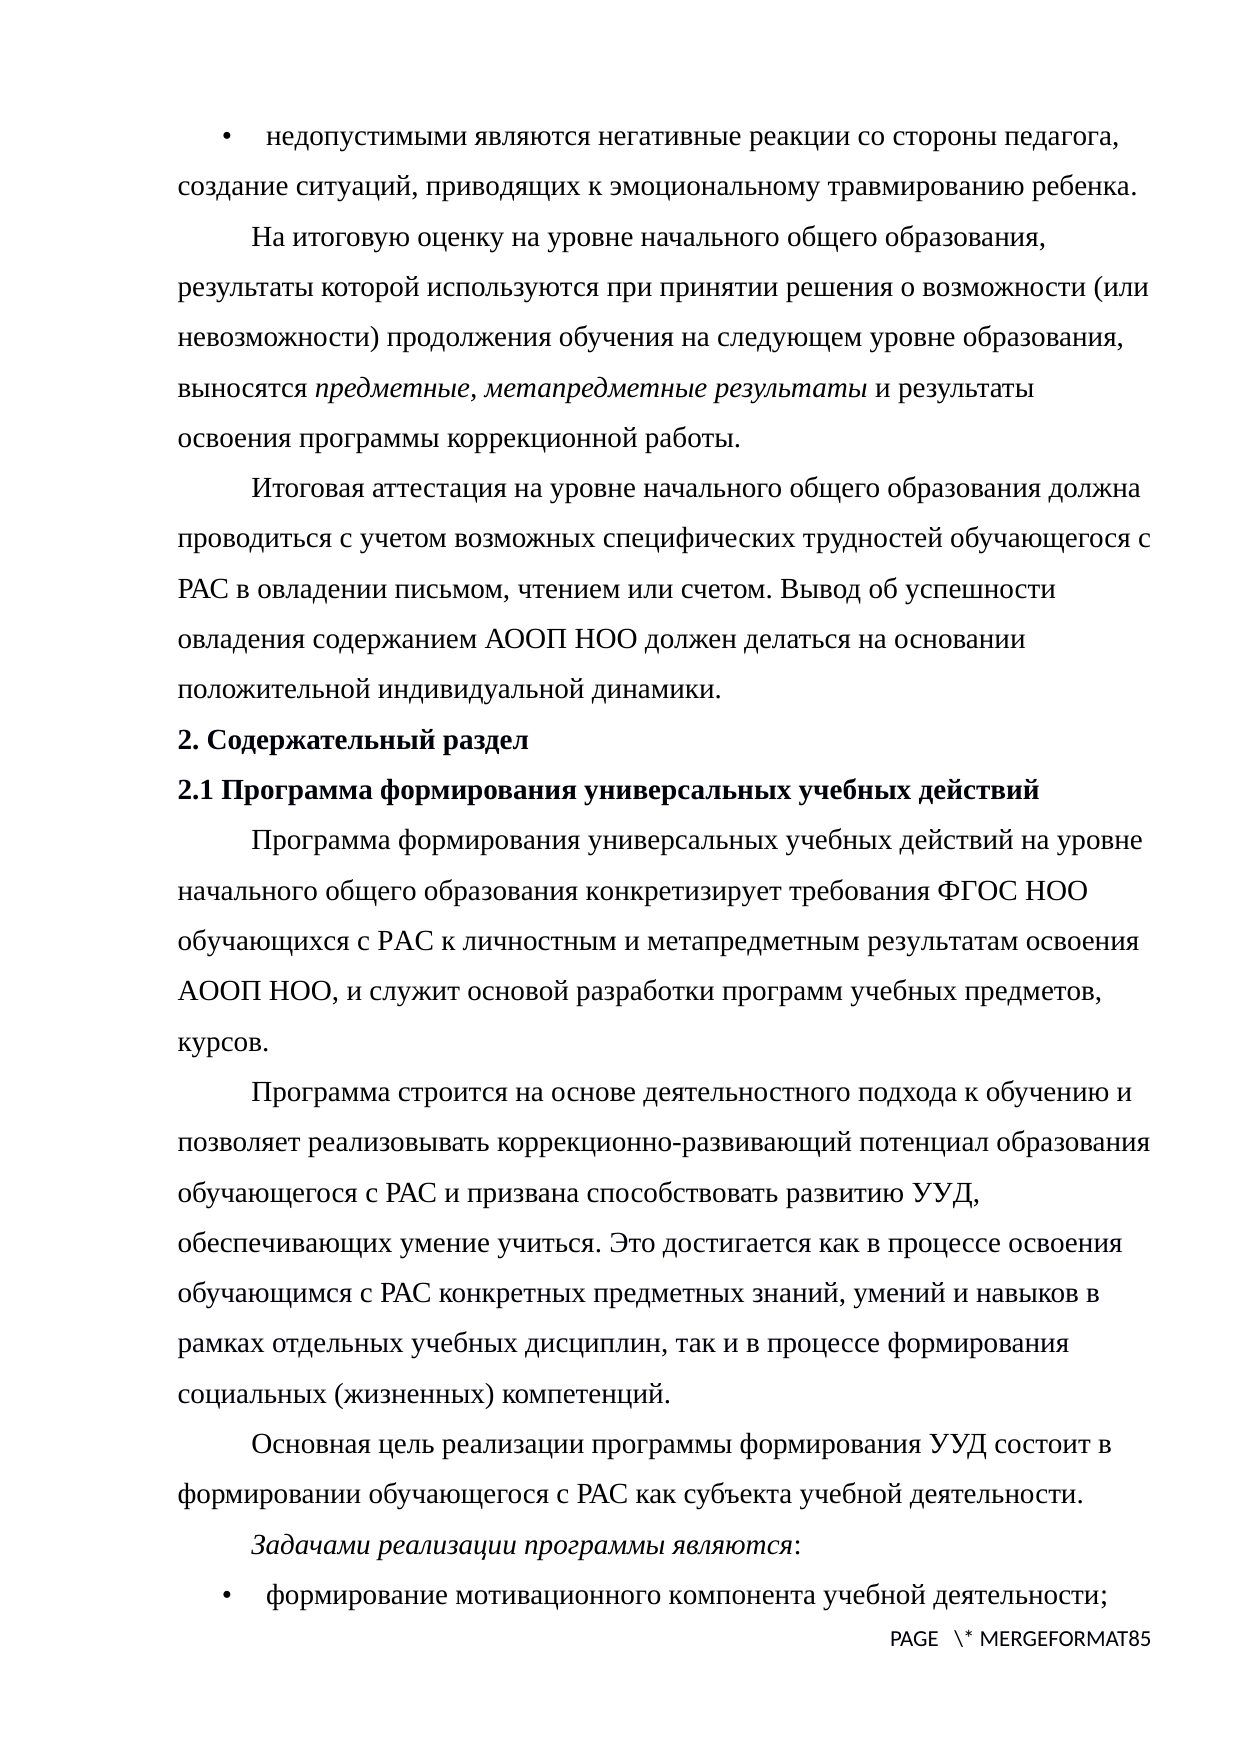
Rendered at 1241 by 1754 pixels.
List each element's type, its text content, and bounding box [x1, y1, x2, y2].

text Программа строится на основе деятельностного подхода к обучению и позволяет реализовывать коррекционно-развивающий потенциал образования обучающегося с РАС и призвана способствовать развитию УУД, обеспечивающих умение учиться. Это достигается как в процессе освоения обучающимся с РАС конкретных предметных знаний, умений и навыков в рамках отдельных учебных дисциплин, так и в процессе формирования социальных (жизненных) компетенций. [177, 1074, 1152, 1409]
list формирование мотивационного компонента учебной деятельности; [177, 1577, 1152, 1611]
text Основная цель реализации программы формирования УУД состоит в формировании обучающегося с РАС как субъекта учебной деятельности. [177, 1426, 1152, 1510]
text 2. Содержательный раздел [177, 722, 1152, 755]
list недопустимыми являются негативные реакции со стороны педагога, создание ситуаций, приводящих к эмоциональному травмированию ребенка. [177, 118, 1152, 202]
text Задачами реализации программы являются: [177, 1527, 1152, 1560]
text 2.1 Программа формирования универсальных учебных действий [177, 772, 1152, 806]
text На итоговую оценку на уровне начального общего образования, результаты которой используются при принятии решения о возможности (или невозможности) продолжения обучения на следующем уровне образования, выносятся предметные, метапредметные результаты и результаты освоения программы коррекционной работы. [177, 219, 1152, 453]
text Программа формирования универсальных учебных действий на уровне начального общего образования конкретизирует требования ФГОС НОО обучающихся с РАС к личностным и метапредметным результатам освоения АООП НОО, и служит основой разработки программ учебных предметов, курсов. [177, 822, 1152, 1057]
text Итоговая аттестация на уровне начального общего образования должна проводиться с учетом возможных специфических трудностей обучающегося с РАС в овладении письмом, чтением или счетом. Вывод об успешности овладения содержанием АООП НОО должен делаться на основании положительной индивидуальной динамики. [177, 470, 1152, 705]
